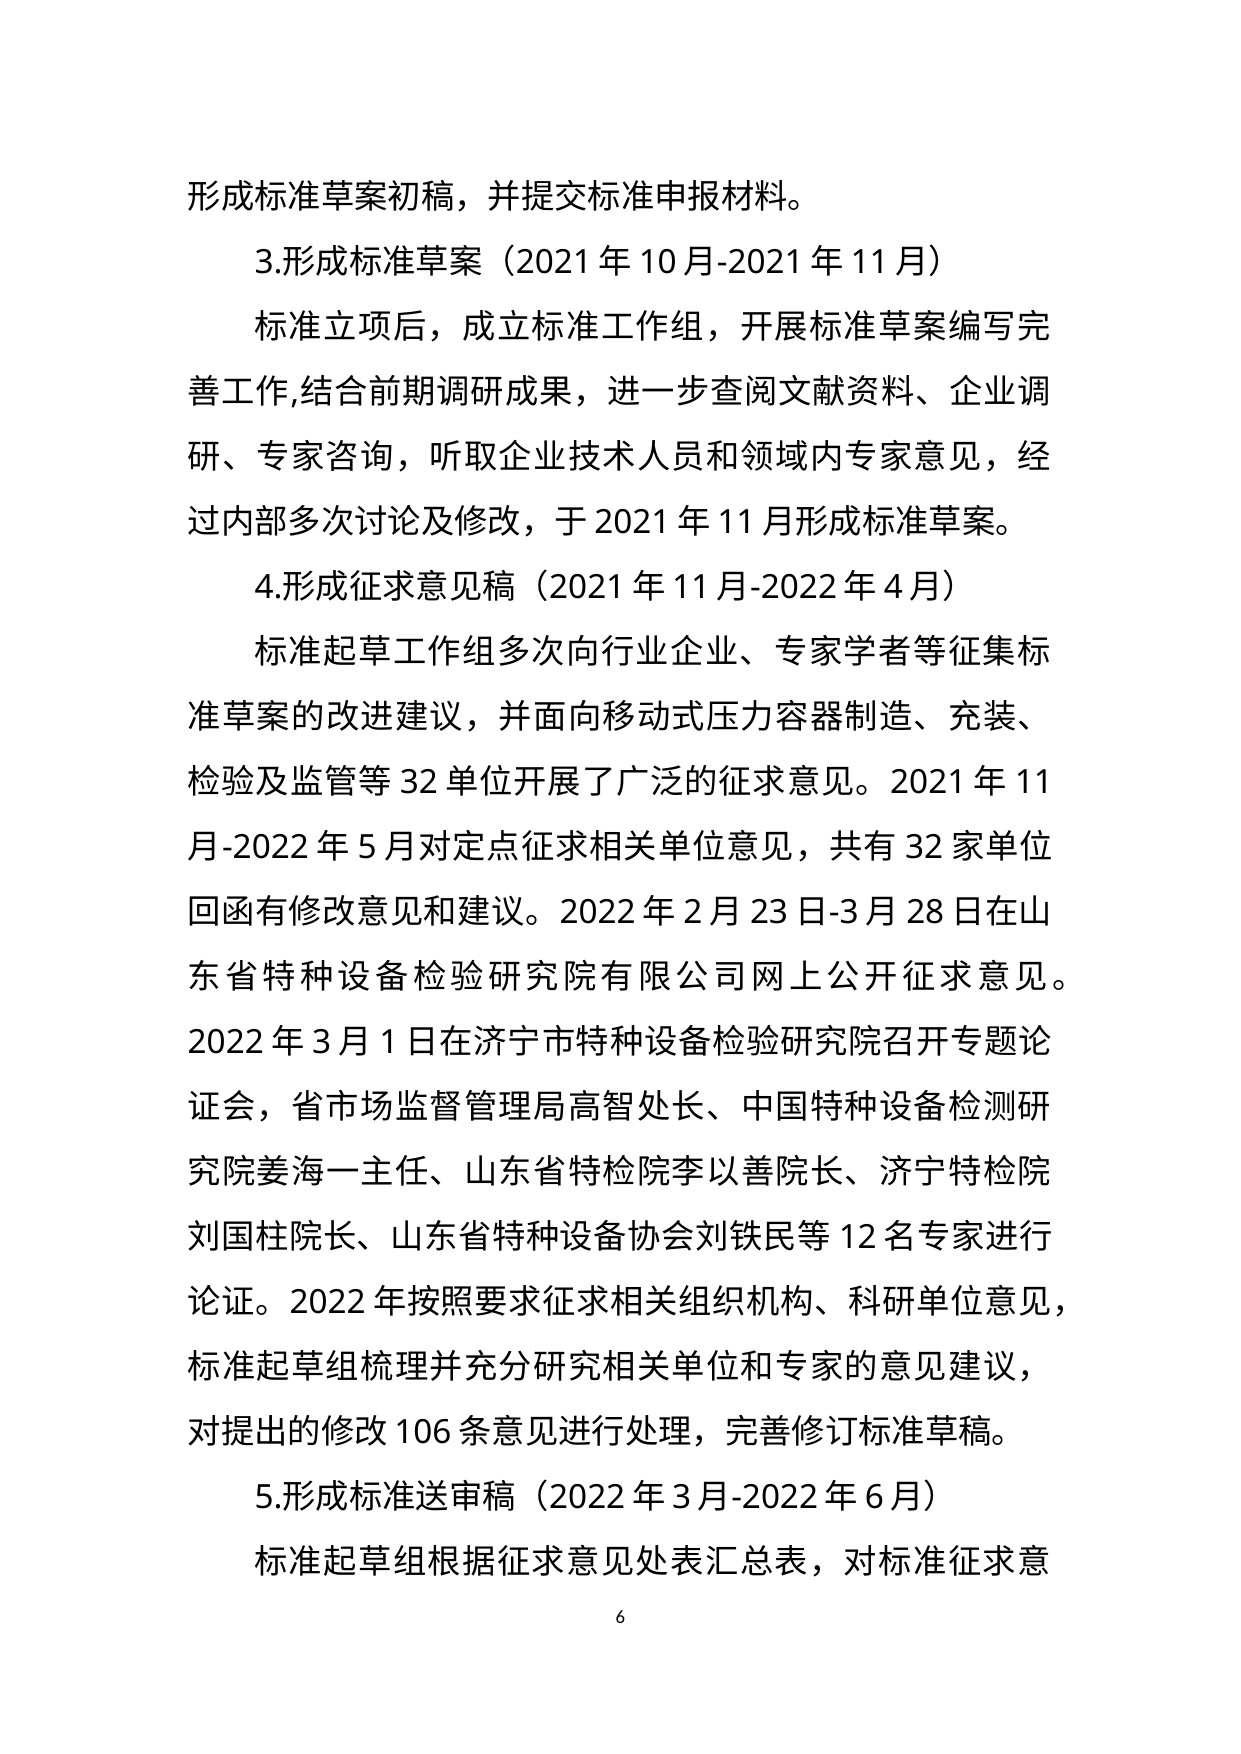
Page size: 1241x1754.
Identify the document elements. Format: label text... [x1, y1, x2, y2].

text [187, 162, 1053, 227]
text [187, 1527, 1053, 1592]
text 标准起草工作组多次向行业企业、专家学者等征集标准草案的改进建议，并面向移动式压力容器制造、充装、检验及监管等32单位开展了广泛的征求意见。2021年11月-2022年5月对定点征求相关单位意见，共有32家单位回函有修改意见和建议。2022年2月23日-3月28日在山东省特种设备检验研究院有限公司网上公开征求意见。2022年3月1日在济宁市特种设备检验研究院召开专题论证会，省市场监督管理局高智处长、中国特种设备检测研究院姜海一主任、山东省特检院李以善院长、济宁特检院刘国柱院长、山东省特种设备协会刘铁民等12名专家进行论证。2022年按照要求征求相关组织机构、科研单位意见，标准起草组梳理并充分研究相关单位和专家的意见建议，对提出的修改106条意见进行处理，完善修订标准草稿。 [187, 617, 1053, 1462]
list 形成征求意见稿（2021年11月-2022年4月） [254, 552, 1053, 617]
list 形成标准草案（2021年10月-2021年11月） [254, 227, 1053, 292]
text 标准立项后，成立标准工作组，开展标准草案编写完善工作,结合前期调研成果，进一步查阅文献资料、企业调研、专家咨询，听取企业技术人员和领域内专家意见，经过内部多次讨论及修改，于2021年11月形成标准草案。 [187, 292, 1053, 552]
list 形成标准送审稿（2022年3月-2022年6月） [254, 1462, 1053, 1527]
